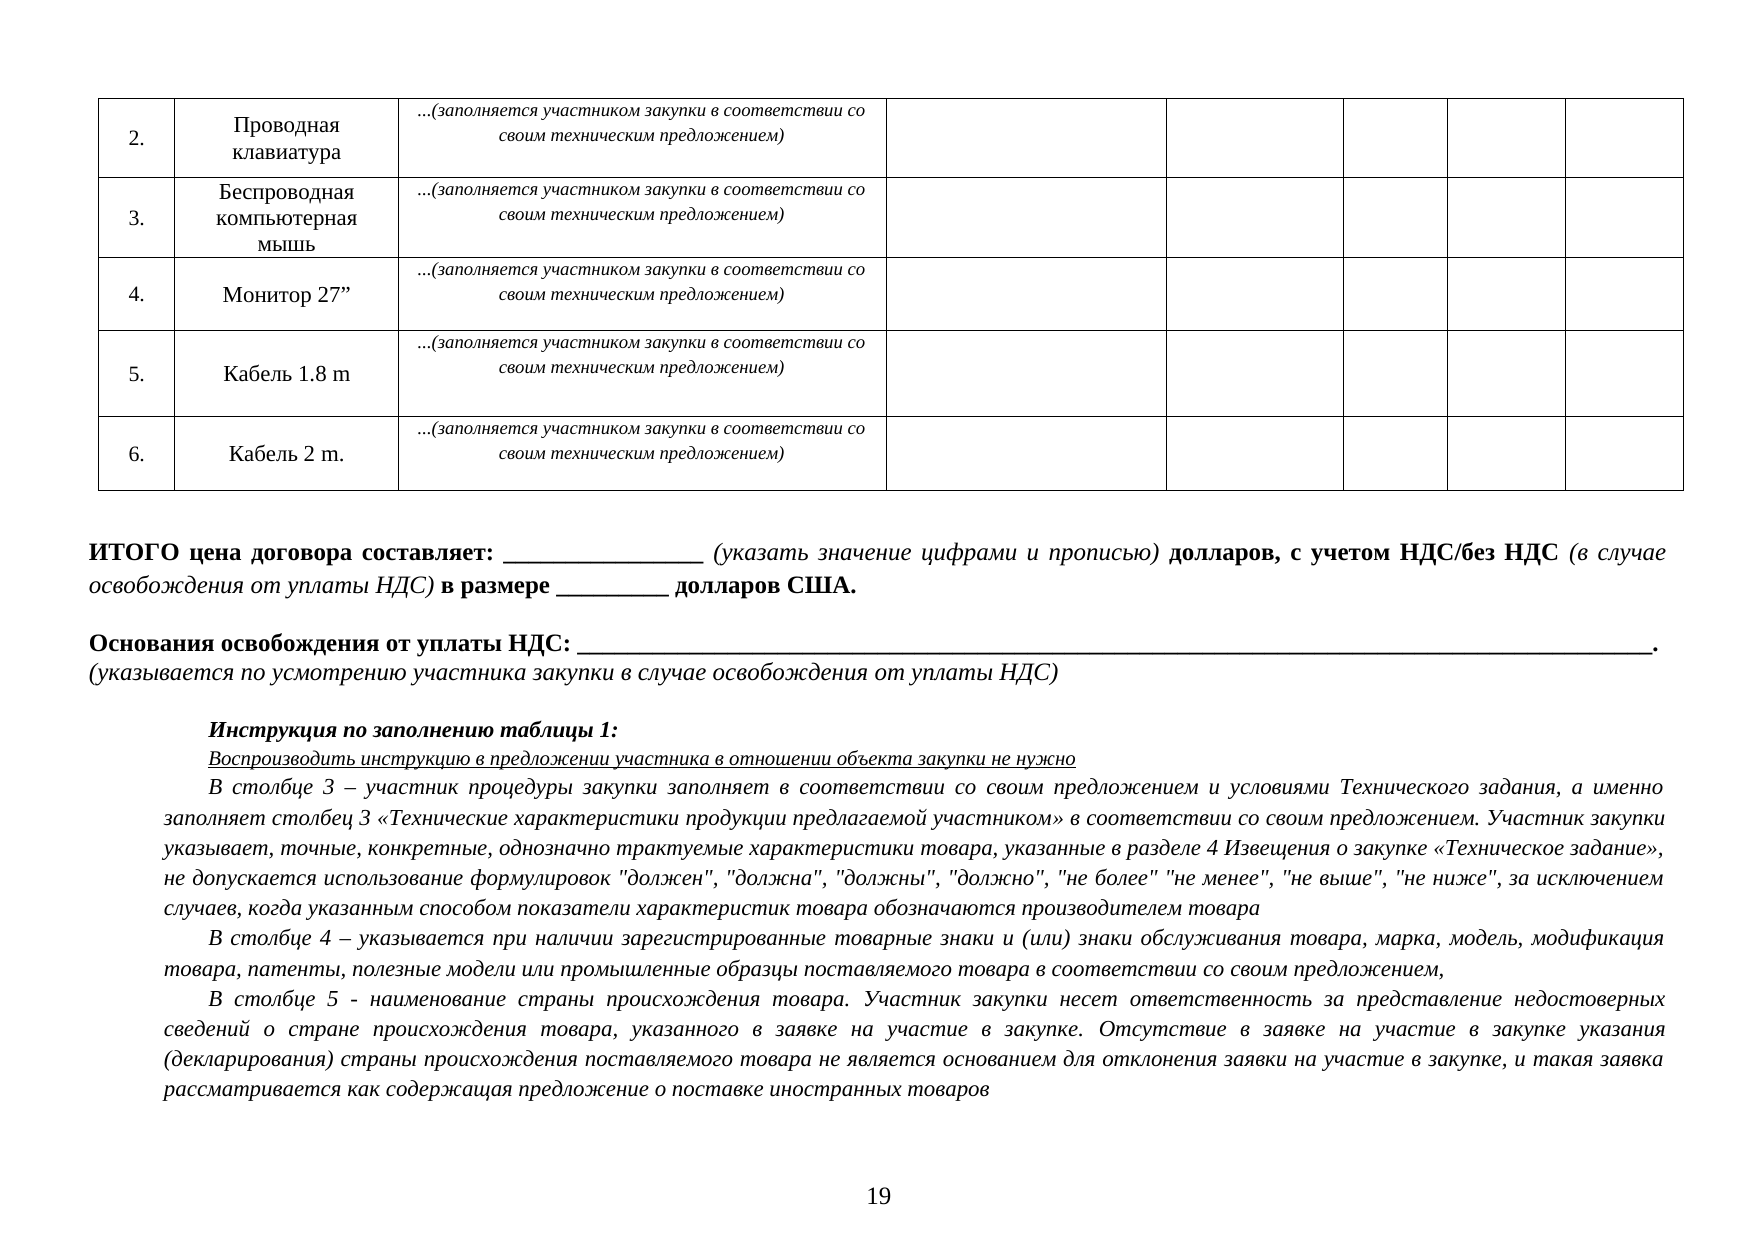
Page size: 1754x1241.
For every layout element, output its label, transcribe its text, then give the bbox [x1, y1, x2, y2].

table_cell Кабель 2 m. [175, 417, 398, 490]
table_cell Кабель 1.8 m [175, 331, 398, 416]
text ИТОГО цена договора составляет: ________________ (указать значение цифрами и прописью) долларов, с учетом НДС/без НДС (в случае освобождения от уплаты НДС) в размере _________ долларов США. [89, 537, 1668, 599]
table_cell [1448, 99, 1565, 177]
table_cell [1566, 178, 1683, 257]
table_cell [1167, 331, 1343, 416]
table_cell ...(заполняется участником закупки в соответствии со своим техническим предложением) [399, 178, 886, 257]
table_cell [1344, 331, 1447, 416]
table_cell Беспроводная компьютерная мышь [175, 178, 398, 257]
table_cell [1566, 331, 1683, 416]
table_cell [1448, 178, 1565, 257]
table_cell Монитор 27” [175, 258, 398, 330]
table_cell [1344, 417, 1447, 490]
table_cell [887, 178, 1166, 257]
table_cell [1566, 258, 1683, 330]
table_cell [1448, 417, 1565, 490]
table_cell [887, 417, 1166, 490]
table_cell ...(заполняется участником закупки в соответствии со своим техническим предложением) [399, 99, 886, 177]
table_cell Проводная клавиатура [175, 99, 398, 177]
table_cell ...(заполняется участником закупки в соответствии со своим техническим предложением) [399, 331, 886, 416]
table_cell [1344, 99, 1447, 177]
table_cell [887, 99, 1166, 177]
table_cell [1448, 331, 1565, 416]
text В столбце 3 – участник процедуры закупки заполняет в соответствии со своим предложением и условиями Технического задания, а именно заполняет столбец 3 «Технические характеристики продукции предлагаемой участником» в соответствии со своим предложением. Участник закупки указывает, точные, конкретные, однозначно трактуемые характеристики товара, указанные в разделе 4 Извещения о закупке «Техническое задание», не допускается использование формулировок "должен", "должна", "должны", "должно", "не более" "не менее", "не выше", "не ниже", за исключением случаев, когда указанным способом показатели характеристик товара обозначаются производителем товара [164, 773, 1668, 921]
table_cell 3. [99, 178, 174, 257]
text Инструкция по заполнению таблицы 1: [164, 716, 1668, 742]
table_cell [1448, 258, 1565, 330]
table_cell [1344, 258, 1447, 330]
text Основания освобождения от уплаты НДС: ______________________________________________________________________________________. (указывается по усмотрению участника закупки в случае освобождения от уплаты НДС) [89, 628, 1668, 685]
table_cell [1167, 178, 1343, 257]
text В столбце 4 – указывается при наличии зарегистрированные товарные знаки и (или) знаки обслуживания товара, марка, модель, модификация товара, патенты, полезные модели или промышленные образцы поставляемого товара в соответствии со своим предложением, [164, 924, 1668, 981]
table_cell [1167, 99, 1343, 177]
text В столбце 5 - наименование страны происхождения товара. Участник закупки несет ответственность за представление недостоверных сведений о стране происхождения товара, указанного в заявке на участие в закупке. Отсутствие в заявке на участие в закупке указания (декларирования) страны происхождения поставляемого товара не является основанием для отклонения заявки на участие в закупке, и такая заявка рассматривается как содержащая предложение о поставке иностранных товаров [164, 985, 1668, 1102]
table_cell [887, 258, 1166, 330]
table_cell [1167, 258, 1343, 330]
table_cell [1167, 417, 1343, 490]
table_cell 6. [99, 417, 174, 490]
table_cell [1566, 99, 1683, 177]
table_cell ...(заполняется участником закупки в соответствии со своим техническим предложением) [399, 258, 886, 330]
text Воспроизводить инструкцию в предложении участника в отношении объекта закупки не нужно [164, 746, 1668, 770]
table_cell [1344, 178, 1447, 257]
table_cell 5. [99, 331, 174, 416]
table_cell [887, 331, 1166, 416]
table_cell [1566, 417, 1683, 490]
table_cell ...(заполняется участником закупки в соответствии со своим техническим предложением) [399, 417, 886, 490]
table_cell 4. [99, 258, 174, 330]
table_cell 2. [99, 99, 174, 177]
